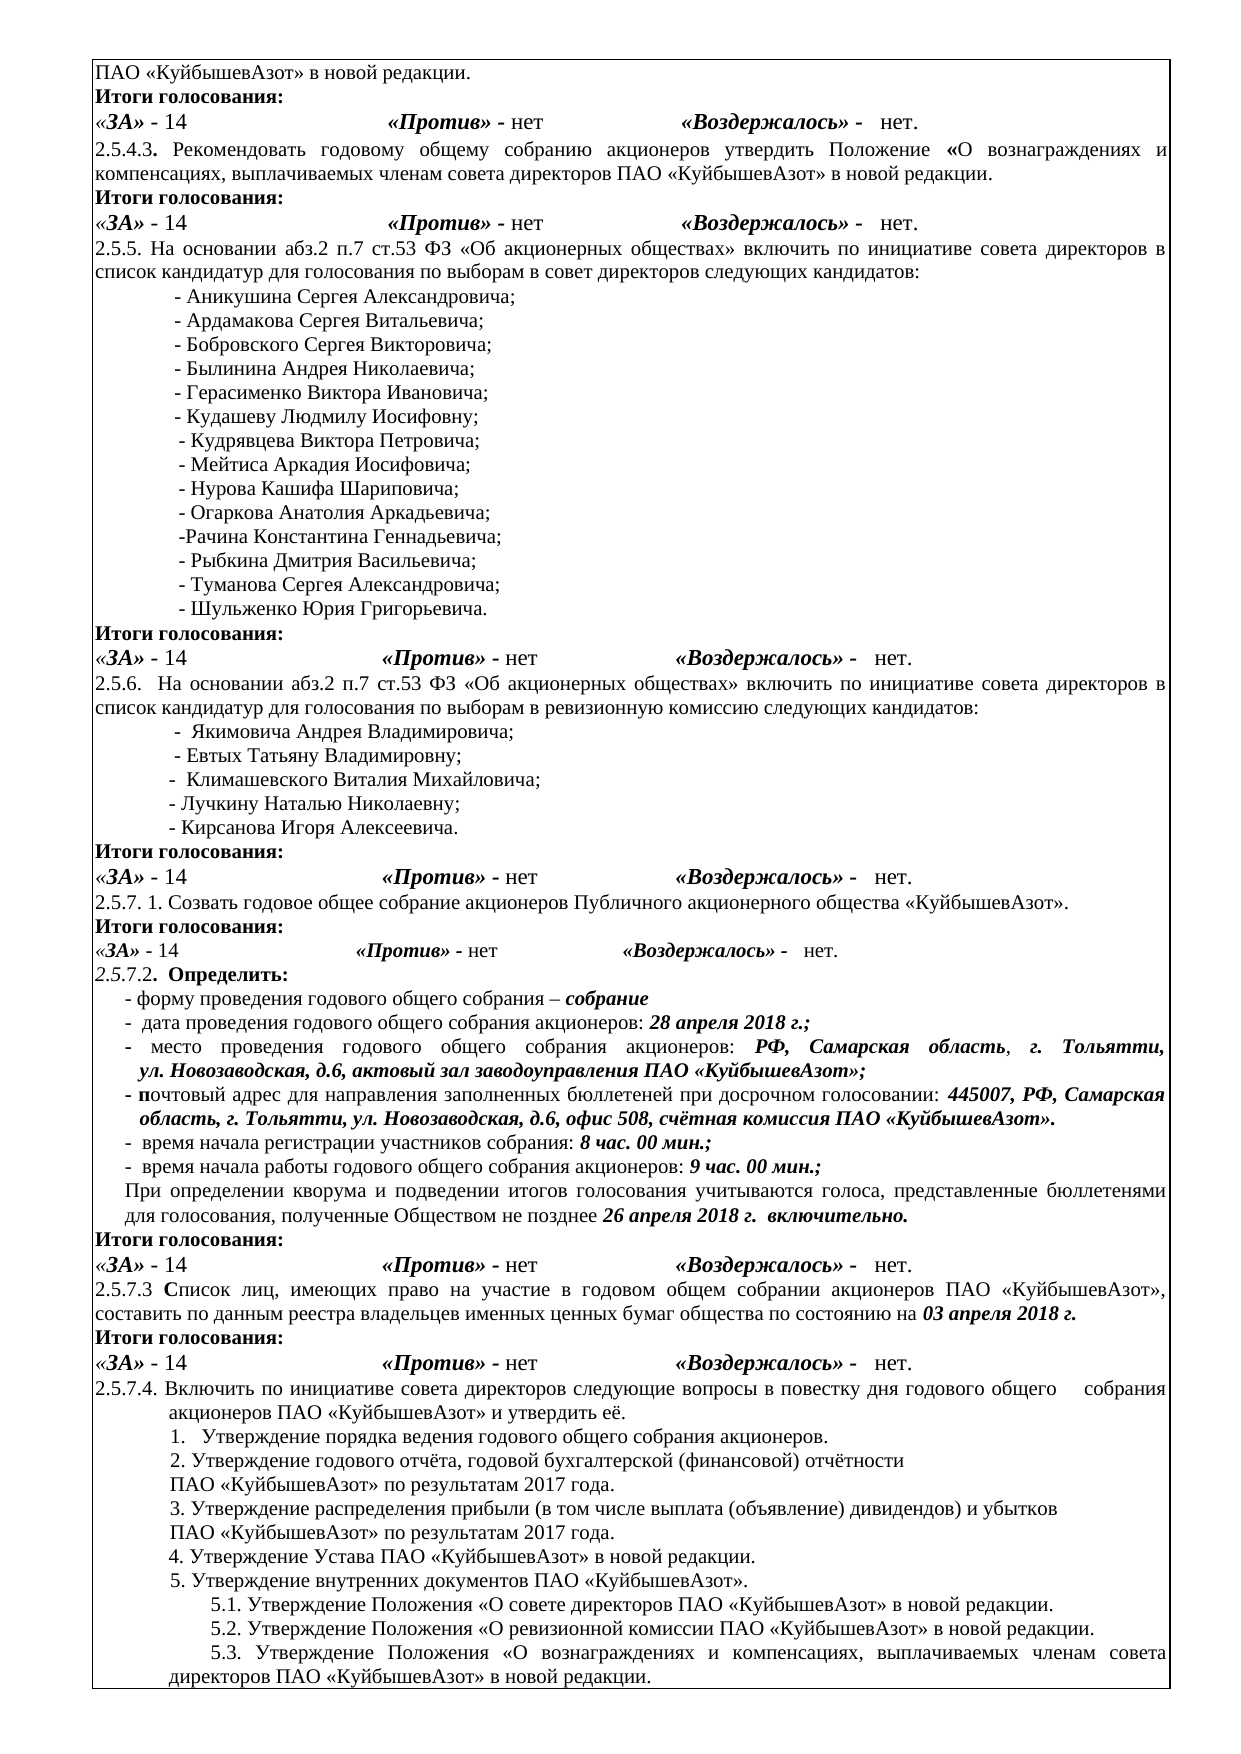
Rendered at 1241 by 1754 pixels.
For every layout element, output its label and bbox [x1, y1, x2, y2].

table_cell [93, 60, 1169, 1688]
